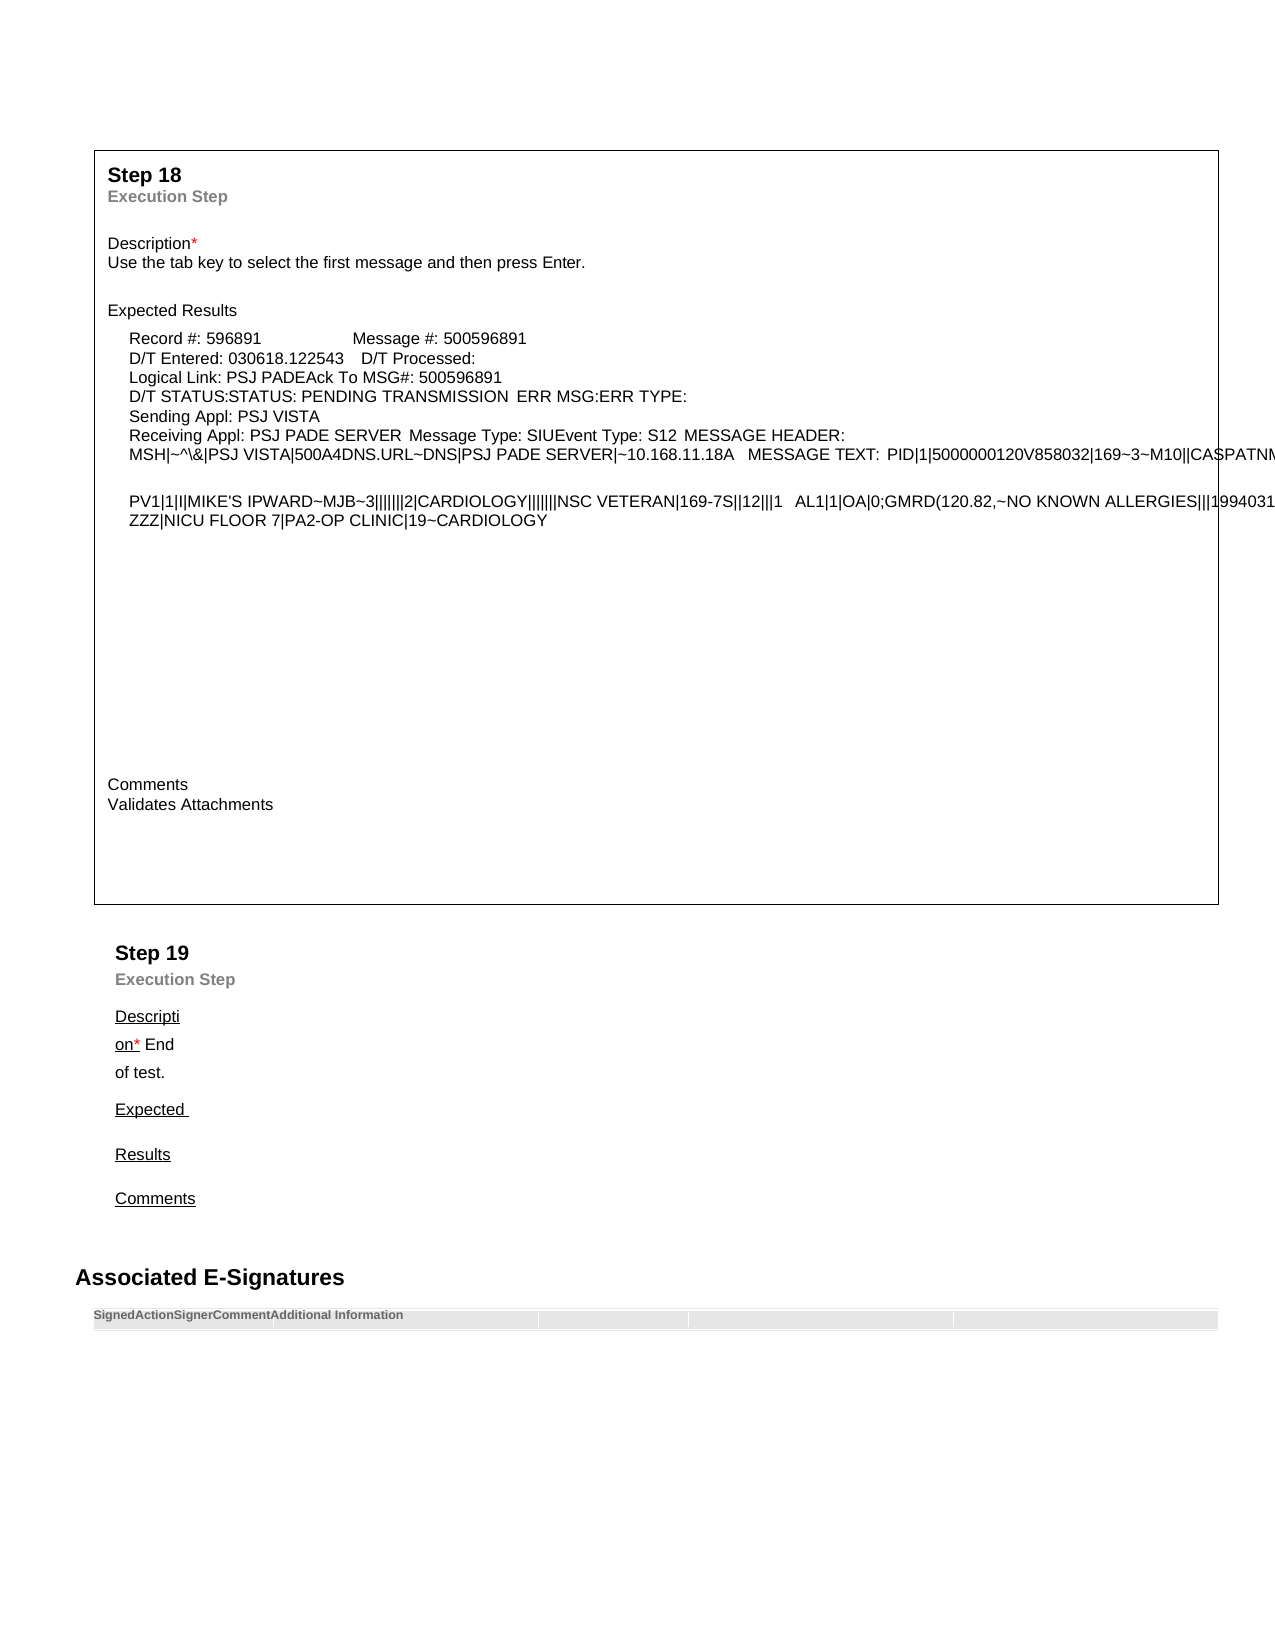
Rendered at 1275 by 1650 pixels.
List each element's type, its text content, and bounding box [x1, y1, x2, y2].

text Associated E-Signatures [75, 1263, 1212, 1290]
